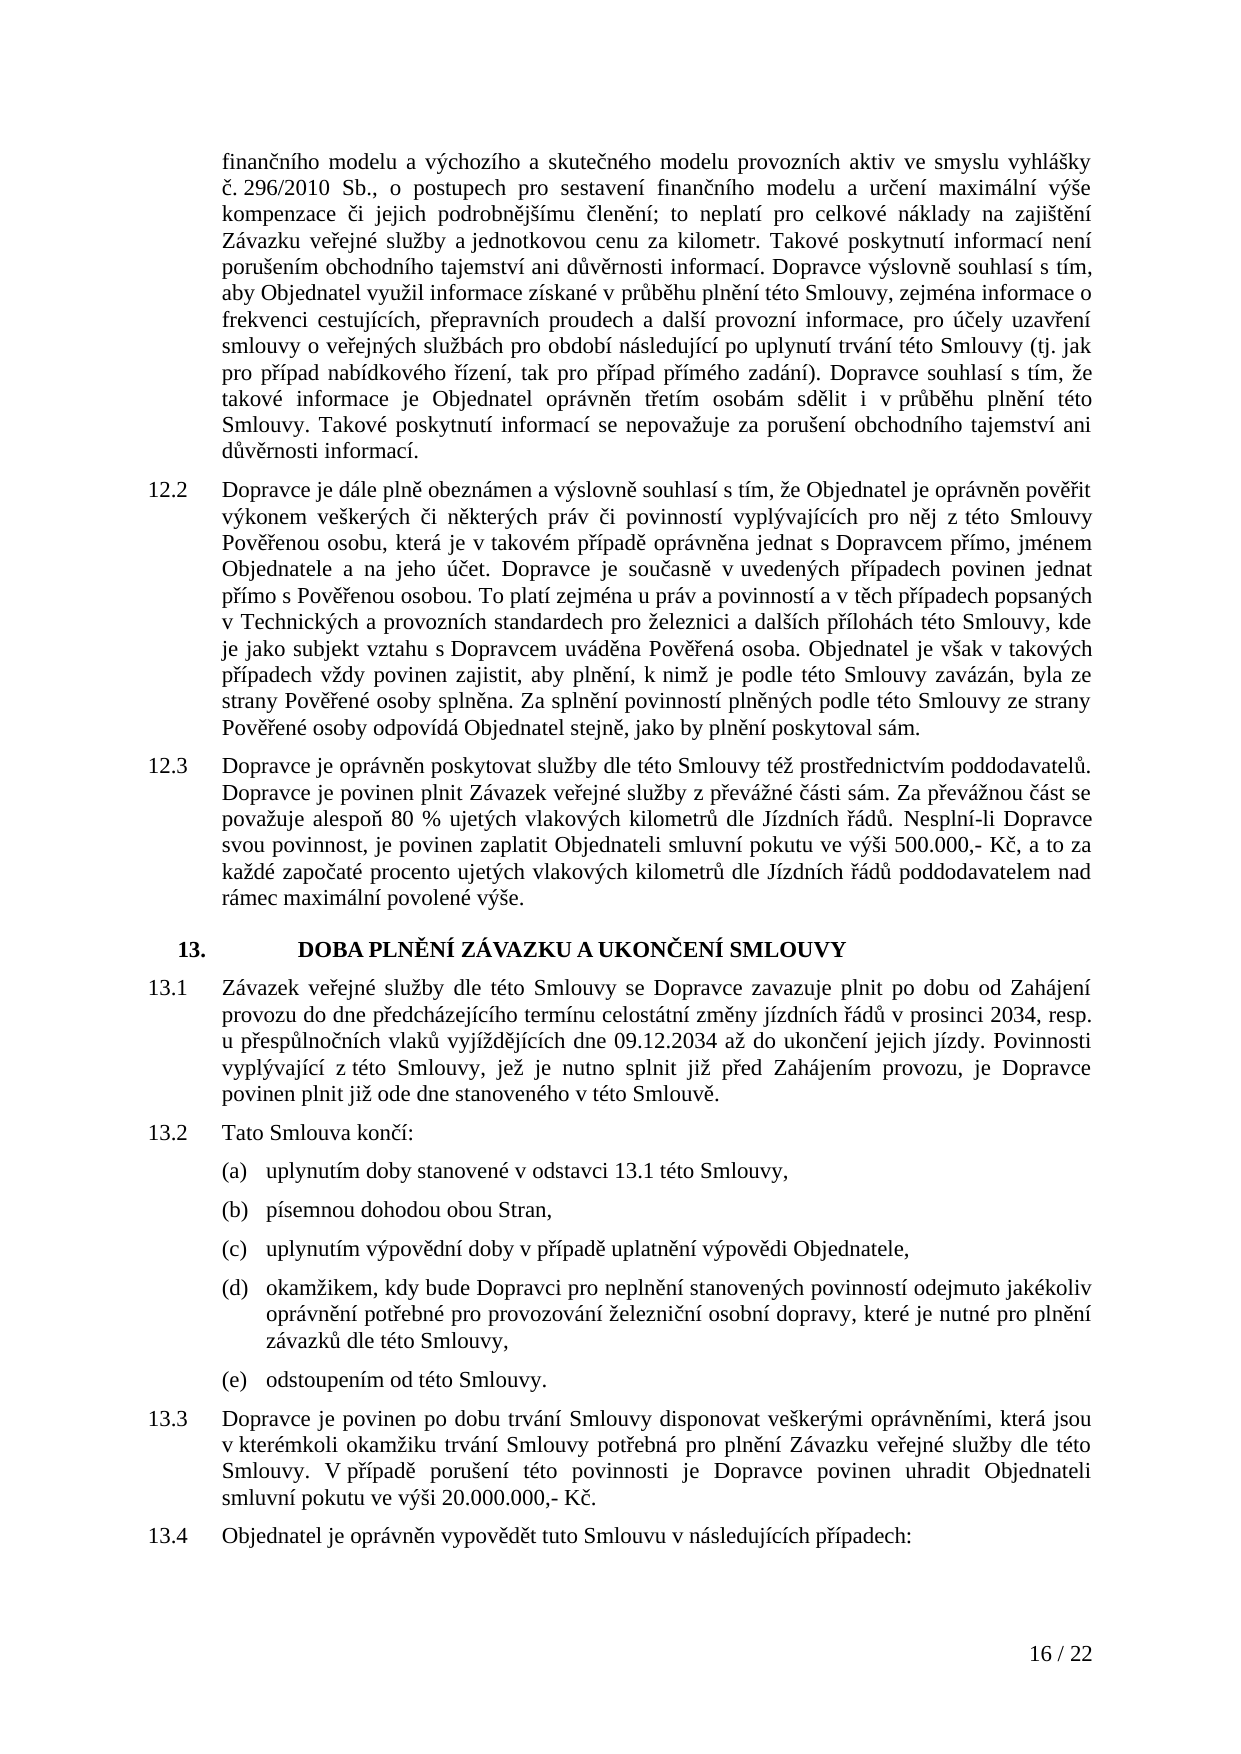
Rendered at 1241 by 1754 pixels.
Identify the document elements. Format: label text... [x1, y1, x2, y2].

text Dopravce je povinen po dobu trvání Smlouvy disponovat veškerými oprávněními, která jsou v kterémkoli okamžiku trvání Smlouvy potřebná pro plnění Závazku veřejné služby dle této Smlouvy. V případě porušení této povinnosti je Dopravce povinen uhradit Objednateli smluvní pokutu ve výši 20.000.000,- Kč. [148, 1404, 1092, 1510]
text odstoupením od této Smlouvy. [222, 1366, 1092, 1392]
text uplynutím doby stanovené v odstavci 13.1 této Smlouvy, [222, 1158, 1092, 1184]
text okamžikem, kdy bude Dopravci pro neplnění stanovených povinností odejmuto jakékoliv oprávnění potřebné pro provozování železniční osobní dopravy, které je nutné pro plnění závazků dle této Smlouvy, [222, 1274, 1092, 1353]
text uplynutím výpovědní doby v případě uplatnění výpovědi Objednatele, [222, 1235, 1092, 1262]
text Tato Smlouva končí: [148, 1119, 1092, 1145]
text Dopravce je dále plně obeznámen a výslovně souhlasí s tím, že Objednatel je oprávněn pověřit výkonem veškerých či některých práv či povinností vyplývajících pro něj z této Smlouvy Pověřenou osobu, která je v takovém případě oprávněna jednat s Dopravcem přímo, jménem Objednatele a na jeho účet. Dopravce je současně v uvedených případech povinen jednat přímo s Pověřenou osobou. To platí zejména u práv a povinností a v těch případech popsaných v Technických a provozních standardech pro železnici a dalších přílohách této Smlouvy, kde je jako subjekt vztahu s Dopravcem uváděna Pověřená osoba. Objednatel je však v takových případech vždy povinen zajistit, aby plnění, k nimž je podle této Smlouvy zavázán, byla ze strany Pověřené osoby splněna. Za splnění povinností plněných podle této Smlouvy ze strany Pověřené osoby odpovídá Objednatel stejně, jako by plnění poskytoval sám. [148, 476, 1092, 740]
subtitle Doba plnění závazku A UKONČENÍ SMLOUVY [177, 936, 1092, 962]
text Dopravce je oprávněn poskytovat služby dle této Smlouvy též prostřednictvím poddodavatelů. Dopravce je povinen plnit Závazek veřejné služby z převážné části sám. Za převážnou část se považuje alespoň 80 % ujetých vlakových kilometrů dle Jízdních řádů. Nesplní-li Dopravce svou povinnost, je povinen zaplatit Objednateli smluvní pokutu ve výši 500.000,- Kč, a to za každé započaté procento ujetých vlakových kilometrů dle Jízdních řádů poddodavatelem nad rámec maximální povolené výše. [148, 752, 1092, 911]
text Závazek veřejné služby dle této Smlouvy se Dopravce zavazuje plnit po dobu od Zahájení provozu do dne předcházejícího termínu celostátní změny jízdních řádů v prosinci 2034, resp. u přespůlnočních vlaků vyjíždějících dne 09.12.2034 až do ukončení jejich jízdy. Povinnosti vyplývající z této Smlouvy, jež je nutno splnit již před Zahájením provozu, je Dopravce povinen plnit již ode dne stanoveného v této Smlouvě. [148, 974, 1092, 1106]
text písemnou dohodou obou Stran, [222, 1196, 1092, 1223]
text Objednatel je oprávněn vypovědět tuto Smlouvu v následujících případech: [148, 1522, 1092, 1549]
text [148, 148, 1092, 464]
